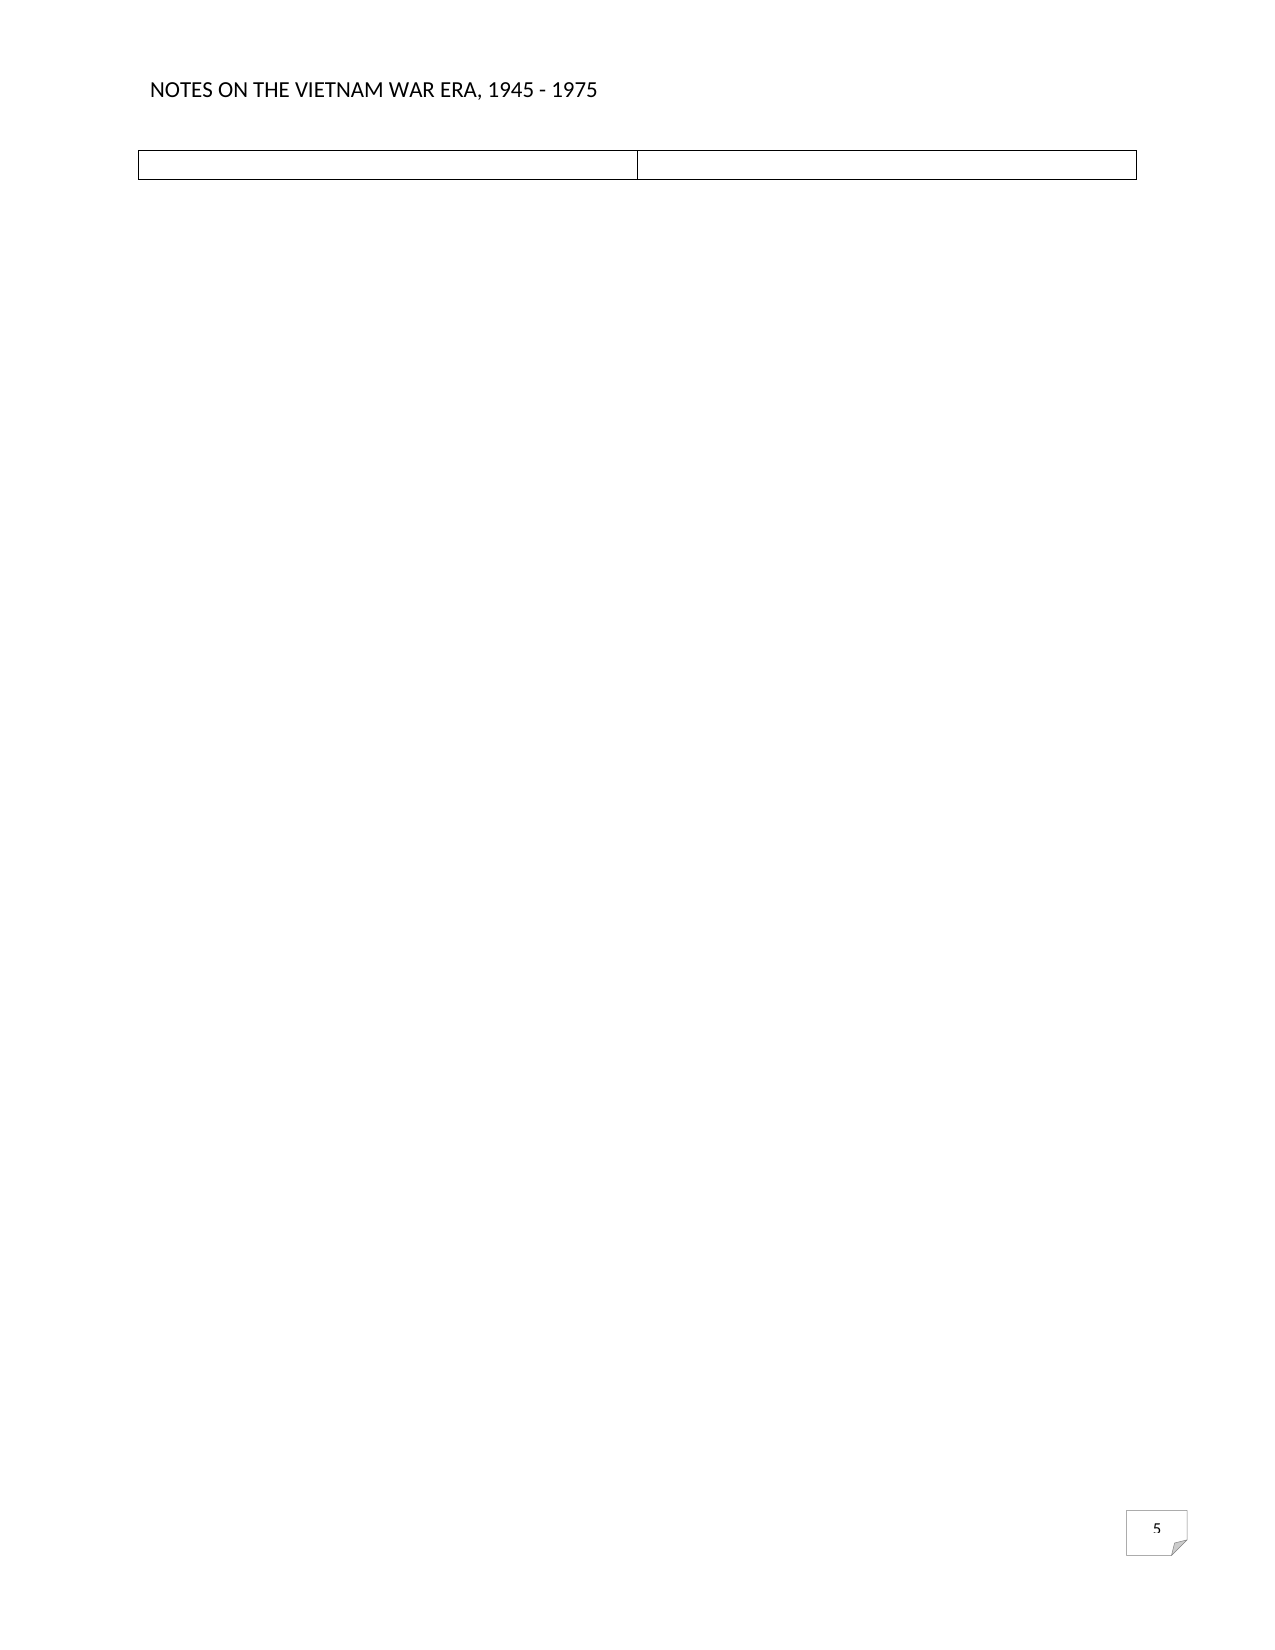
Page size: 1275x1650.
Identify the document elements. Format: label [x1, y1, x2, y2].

table_cell [139, 151, 637, 179]
table_cell [638, 151, 1136, 179]
